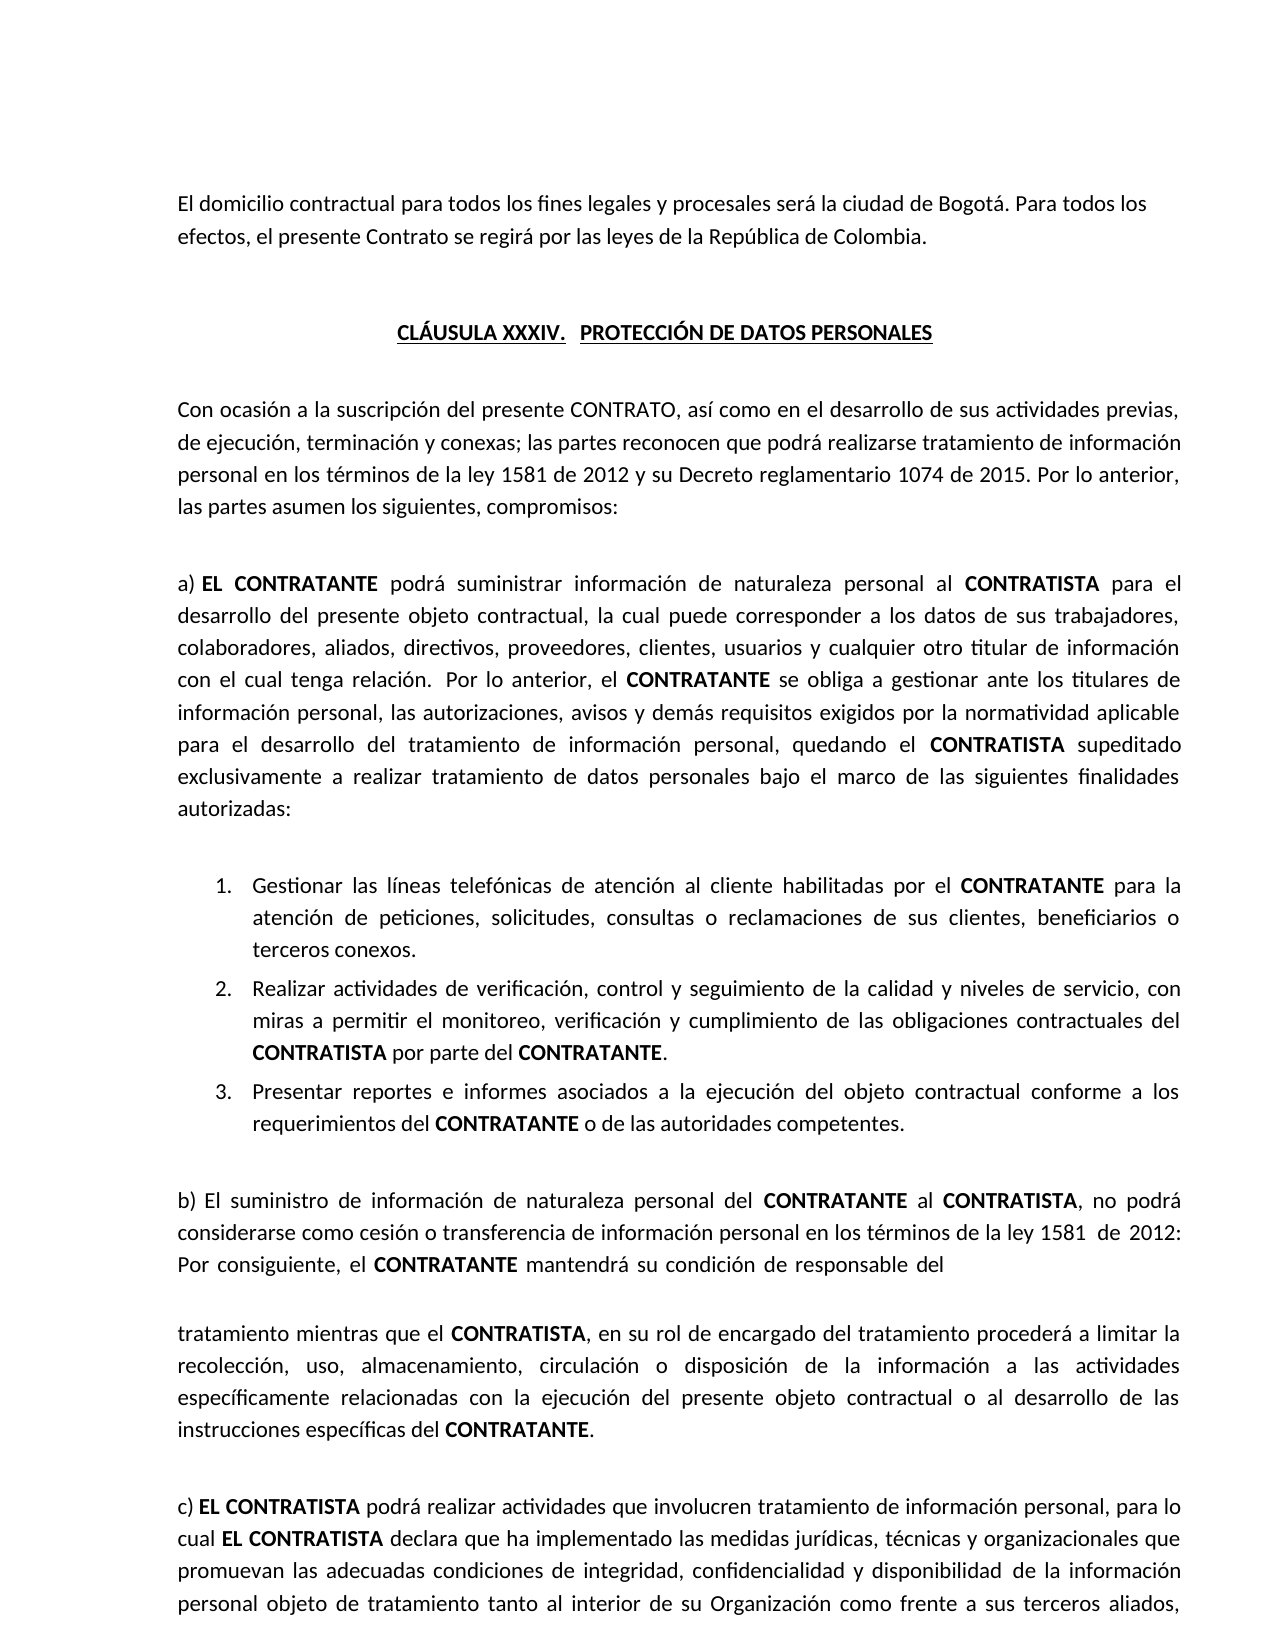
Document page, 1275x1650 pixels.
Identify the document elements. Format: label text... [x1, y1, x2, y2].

text tratamiento mientras que el CONTRATISTA, en su rol de encargado del tratamiento procederá a limitar la recolección, uso, almacenamiento, circulación o disposición de la información a las actividades específicamente relacionadas con la ejecución del presente objeto contractual o al desarrollo de las instrucciones específicas del CONTRATANTE. [177, 1319, 1182, 1443]
text Con ocasión a la suscripción del presente CONTRATO, así como en el desarrollo de sus actividades previas, de ejecución, terminación y conexas; las partes reconocen que podrá realizarse tratamiento de información personal en los términos de la ley 1581 de 2012 y su Decreto reglamentario 1074 de 2015. Por lo anterior, las partes asumen los siguientes, compromisos: [177, 395, 1182, 520]
list El suministro de información de naturaleza personal del CONTRATANTE al CONTRATISTA, no podrá considerarse como cesión o transferencia de información personal en los términos de la ley 1581 de 2012: Por consiguiente, el CONTRATANTE mantendrá su condición de responsable del [177, 1186, 1182, 1278]
subtitle CLÁUSULA XXXIV. PROTECCIÓN DE DATOS PERSONALES [148, 318, 1182, 346]
list Gestionar las líneas telefónicas de atención al cliente habilitadas por el CONTRATANTE para la atención de peticiones, solicitudes, consultas o reclamaciones de sus clientes, beneficiarios o terceros conexos. [215, 871, 1182, 963]
list EL CONTRATANTE podrá suministrar información de naturaleza personal al CONTRATISTA para el desarrollo del presente objeto contractual, la cual puede corresponder a los datos de sus trabajadores, colaboradores, aliados, directivos, proveedores, clientes, usuarios y cualquier otro titular de información con el cual tenga relación. Por lo anterior, el CONTRATANTE se obliga a gestionar ante los titulares de información personal, las autorizaciones, avisos y demás requisitos exigidos por la normatividad aplicable para el desarrollo del tratamiento de información personal, quedando el CONTRATISTA supeditado exclusivamente a realizar tratamiento de datos personales bajo el marco de las siguientes finalidades autorizadas: [177, 569, 1182, 822]
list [177, 1492, 1182, 1617]
list Presentar reportes e informes asociados a la ejecución del objeto contractual conforme a los requerimientos del CONTRATANTE o de las autoridades competentes. [215, 1077, 1182, 1137]
text El domicilio contractual para todos los fines legales y procesales será la ciudad de Bogotá. Para todos los efectos, el presente Contrato se regirá por las leyes de la República de Colombia. [177, 189, 1182, 250]
list Realizar actividades de verificación, control y seguimiento de la calidad y niveles de servicio, con miras a permitir el monitoreo, verificación y cumplimiento de las obligaciones contractuales del CONTRATISTA por parte del CONTRATANTE. [215, 974, 1182, 1066]
